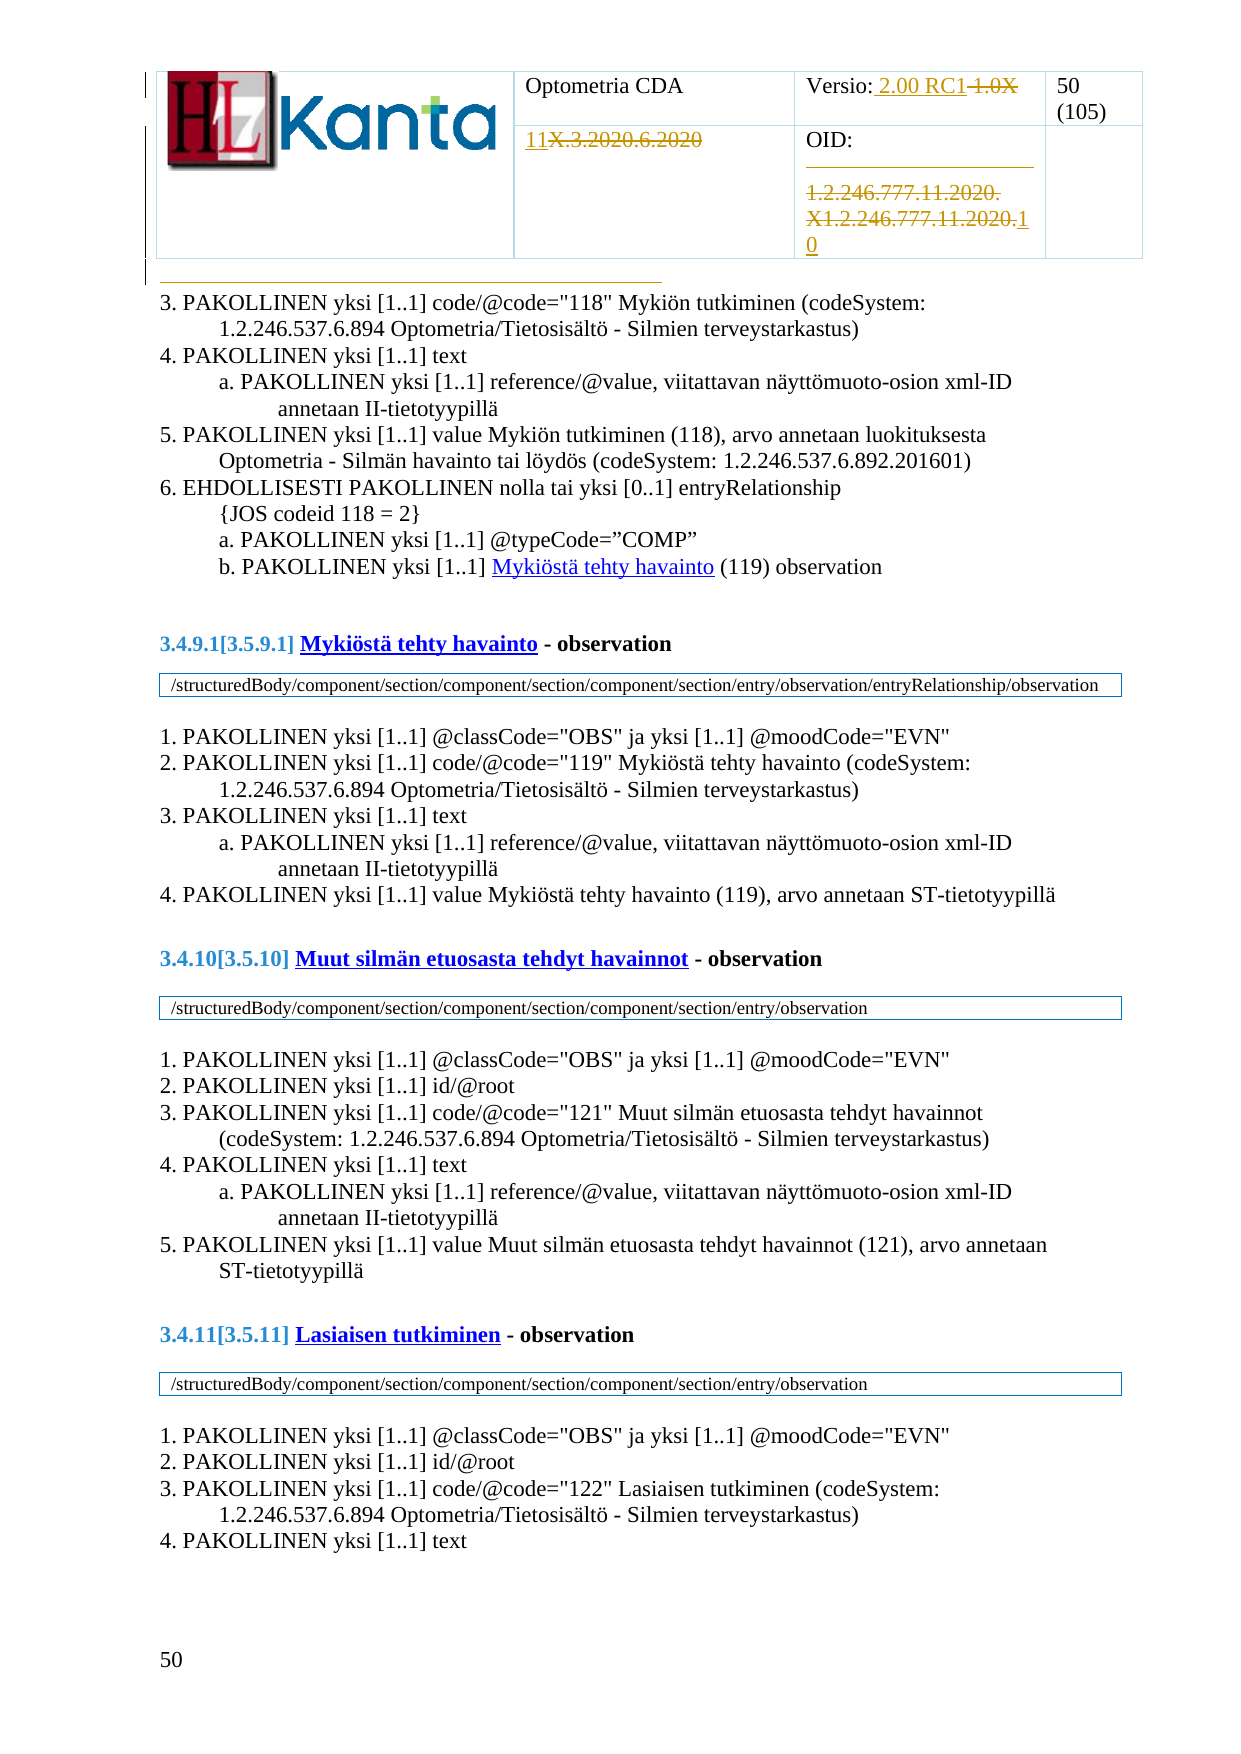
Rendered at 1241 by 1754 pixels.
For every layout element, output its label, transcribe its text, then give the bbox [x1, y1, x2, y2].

table_header /structuredBody/component/section/component/section/component/section/entry/observation [160, 997, 1121, 1019]
text 6. EHDOLLISESTI PAKOLLINEN nolla tai yksi [0..1] entryRelationship [159, 474, 1081, 500]
text 3. PAKOLLINEN yksi [1..1] text [159, 802, 1081, 828]
text 3. PAKOLLINEN yksi [1..1] code/@code="122" Lasiaisen tutkiminen (codeSystem: 1.2.246.537.6.894 Optometria/Tietosisältö - Silmien terveystarkastus) [159, 1474, 1081, 1527]
text 5. PAKOLLINEN yksi [1..1] value Muut silmän etuosasta tehdyt havainnot (121), arvo annetaan ST-tietotyypillä [159, 1231, 1081, 1283]
text 5. PAKOLLINEN yksi [1..1] value Mykiön tutkiminen (118), arvo annetaan luokituksesta Optometria - Silmän havainto tai löydös (codeSystem: 1.2.246.537.6.892.201601) [159, 421, 1081, 474]
text {JOS codeid 118 = 2} [218, 500, 1081, 526]
text 4. PAKOLLINEN yksi [1..1] value Mykiöstä tehty havainto (119), arvo annetaan ST-tietotyypillä [159, 881, 1081, 908]
text a. PAKOLLINEN yksi [1..1] reference/@value, viitattavan näyttömuoto-osion xml-ID annetaan II-tietotyypillä [218, 1178, 1081, 1231]
text 2. PAKOLLINEN yksi [1..1] code/@code="119" Mykiöstä tehty havainto (codeSystem: 1.2.246.537.6.894 Optometria/Tietosisältö - Silmien terveystarkastus) [159, 749, 1081, 802]
text 2. PAKOLLINEN yksi [1..1] id/@root [159, 1448, 1081, 1474]
text 4. PAKOLLINEN yksi [1..1] text [159, 342, 1081, 368]
text a. PAKOLLINEN yksi [1..1] @typeCode=”COMP” [218, 526, 1081, 553]
text 3. PAKOLLINEN yksi [1..1] code/@code="118" Mykiön tutkiminen (codeSystem: 1.2.246.537.6.894 Optometria/Tietosisältö - Silmien terveystarkastus) [159, 289, 1081, 342]
subtitle Muut silmän etuosasta tehdyt havainnot - observation [159, 945, 1081, 971]
subtitle Mykiöstä tehty havainto - observation [159, 630, 1081, 657]
table_header /structuredBody/component/section/component/section/component/section/entry/observation/entryRelationship/observation [160, 674, 1121, 696]
text 3. PAKOLLINEN yksi [1..1] code/@code="121" Muut silmän etuosasta tehdyt havainnot (codeSystem: 1.2.246.537.6.894 Optometria/Tietosisältö - Silmien terveystarkastus) [159, 1099, 1081, 1152]
text a. PAKOLLINEN yksi [1..1] reference/@value, viitattavan näyttömuoto-osion xml-ID annetaan II-tietotyypillä [218, 828, 1081, 881]
text 1. PAKOLLINEN yksi [1..1] @classCode="OBS" ja yksi [1..1] @moodCode="EVN" [159, 1422, 1081, 1448]
text a. PAKOLLINEN yksi [1..1] reference/@value, viitattavan näyttömuoto-osion xml-ID annetaan II-tietotyypillä [218, 368, 1081, 421]
text 2. PAKOLLINEN yksi [1..1] id/@root [159, 1072, 1081, 1099]
subtitle Lasiaisen tutkiminen - observation [159, 1321, 1081, 1347]
text 4. PAKOLLINEN yksi [1..1] text [159, 1152, 1081, 1178]
text 1. PAKOLLINEN yksi [1..1] @classCode="OBS" ja yksi [1..1] @moodCode="EVN" [159, 1046, 1081, 1072]
table_header /structuredBody/component/section/component/section/component/section/entry/observation [160, 1373, 1121, 1394]
picture [281, 96, 496, 150]
text b. PAKOLLINEN yksi [1..1] Mykiöstä tehty havainto (119) observation [218, 553, 1081, 579]
picture [167, 71, 279, 171]
text 1. PAKOLLINEN yksi [1..1] @classCode="OBS" ja yksi [1..1] @moodCode="EVN" [159, 723, 1081, 749]
text 4. PAKOLLINEN yksi [1..1] text [159, 1527, 1081, 1554]
